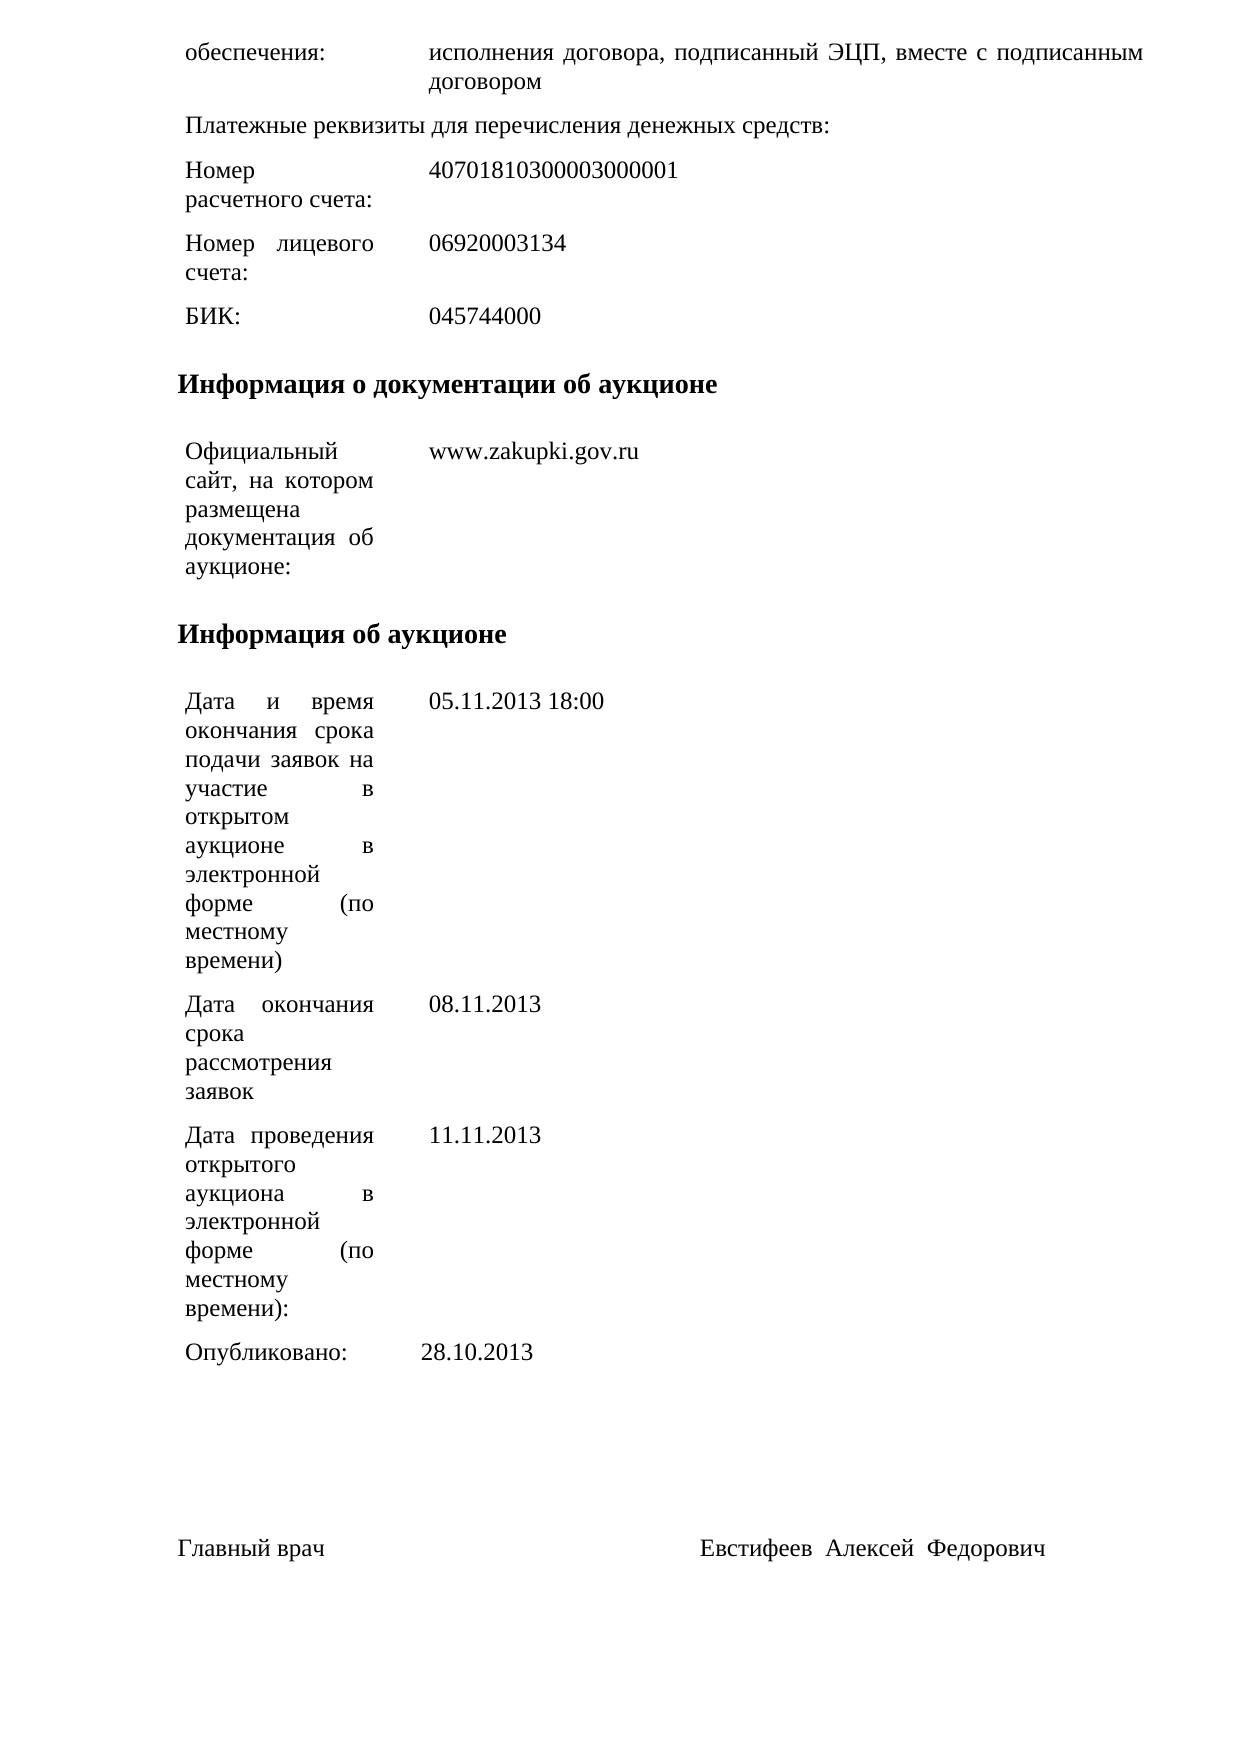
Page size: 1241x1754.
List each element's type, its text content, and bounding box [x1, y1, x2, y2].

table_cell БИК: [177, 293, 421, 338]
table_header 28.10.2013 [421, 1329, 1152, 1373]
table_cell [421, 30, 1152, 103]
table_cell Дата проведения открытого аукциона в электронной форме (по местному времени): [177, 1112, 421, 1329]
text Главный врач Евстифеев Алексей Федорович [177, 1533, 1152, 1561]
table_header Дата и время окончания срока подачи заявок на участие в открытом аукционе в электронной форме (по местному времени) [177, 679, 421, 982]
table_header www.zakupki.gov.ru [421, 429, 1152, 588]
table_cell 11.11.2013 [421, 1112, 1152, 1329]
table_cell 045744000 [421, 293, 1152, 338]
text Информация о документации об аукционе [177, 367, 1152, 399]
table_cell Номер лицевого счета: [177, 220, 421, 293]
table_header Опубликовано: [177, 1329, 421, 1373]
table_header 05.11.2013 18:00 [421, 679, 1152, 982]
table_cell 08.11.2013 [421, 982, 1152, 1112]
text Информация об аукционе [177, 617, 1152, 649]
table_cell Платежные реквизиты для перечисления денежных средств: [177, 103, 1152, 147]
table_cell Номер расчетного счета: [177, 147, 421, 220]
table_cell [177, 30, 421, 103]
table_header Официальный сайт, на котором размещена документация об аукционе: [177, 429, 421, 588]
table_cell Дата окончания срока рассмотрения заявок [177, 982, 421, 1112]
table_cell 06920003134 [421, 220, 1152, 293]
table_cell 40701810300003000001 [421, 147, 1152, 220]
